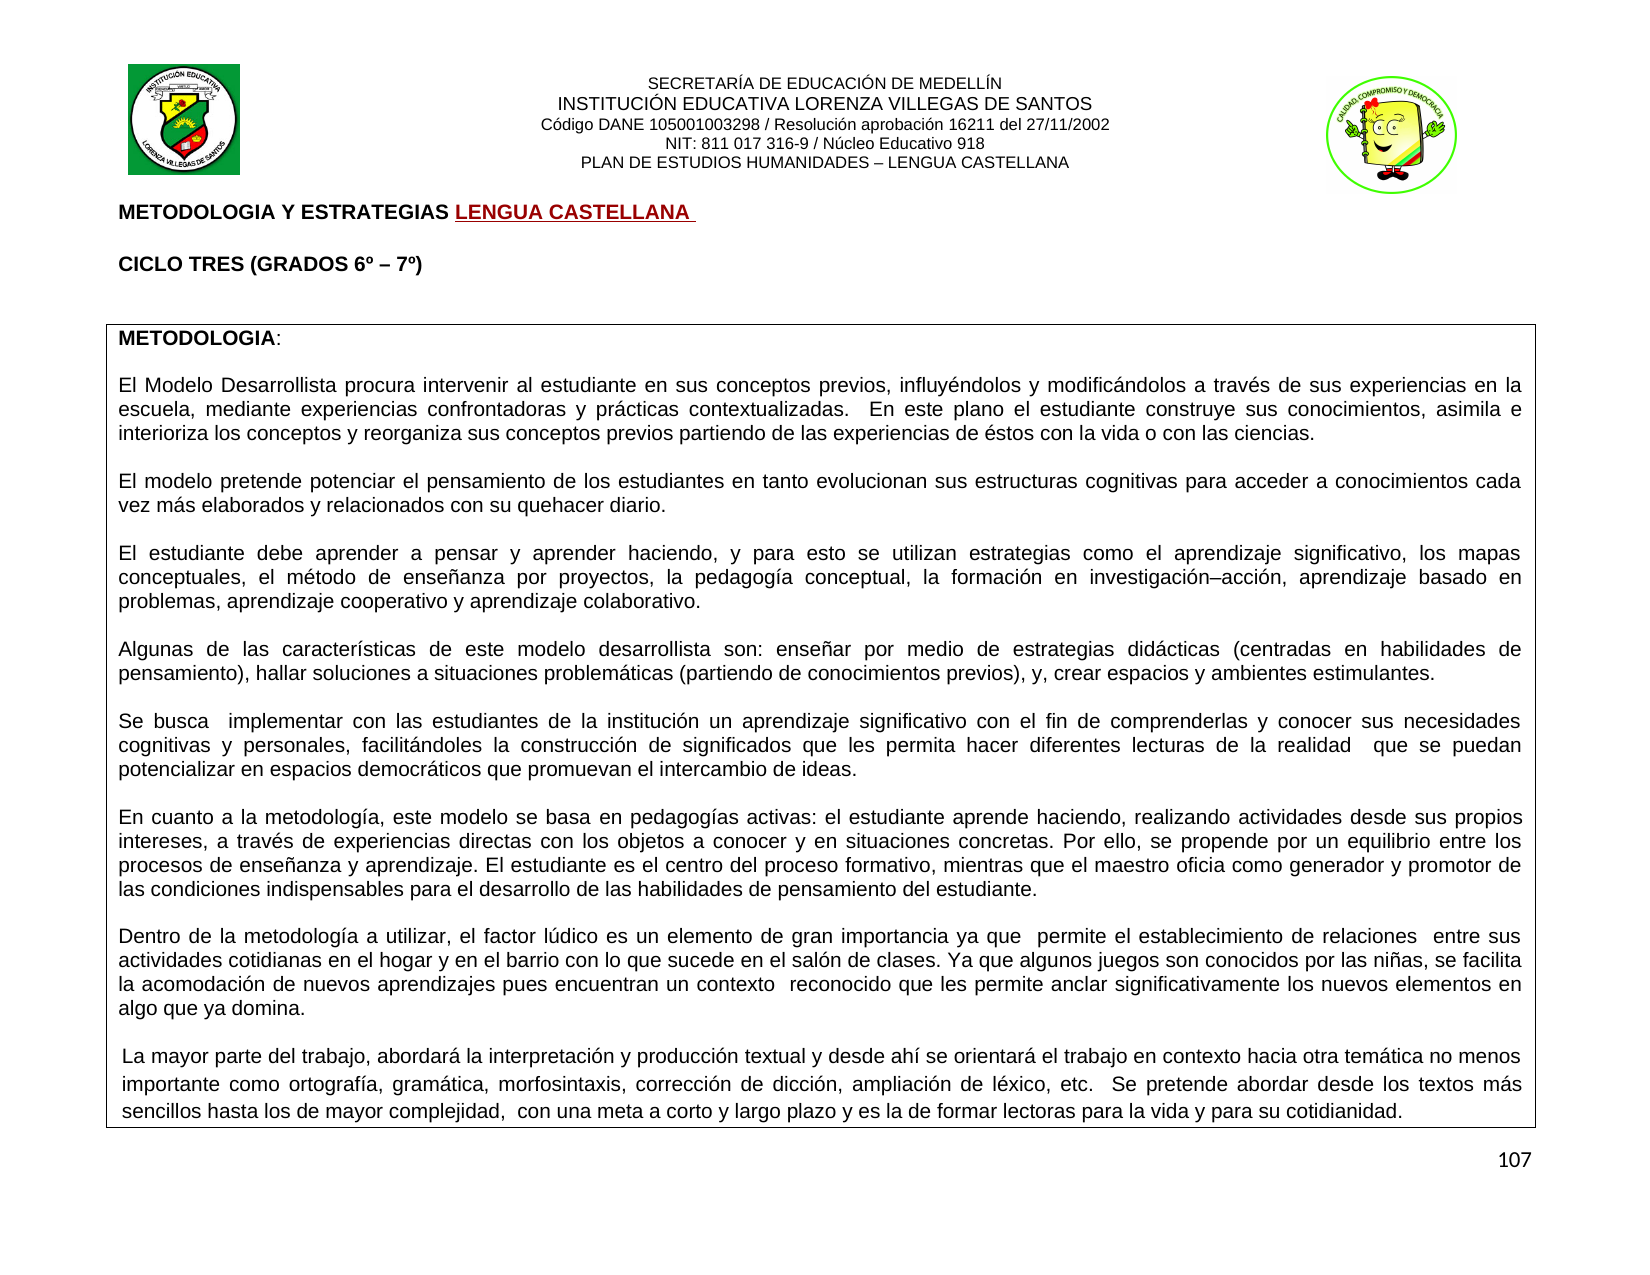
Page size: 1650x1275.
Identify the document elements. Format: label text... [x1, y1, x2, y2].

text CICLO TRES (GRADOS 6º – 7º) [118, 252, 1532, 276]
picture [128, 64, 240, 175]
text METODOLOGIA Y ESTRATEGIAS LENGUA CASTELLANA [118, 200, 1532, 224]
picture [1326, 76, 1457, 194]
